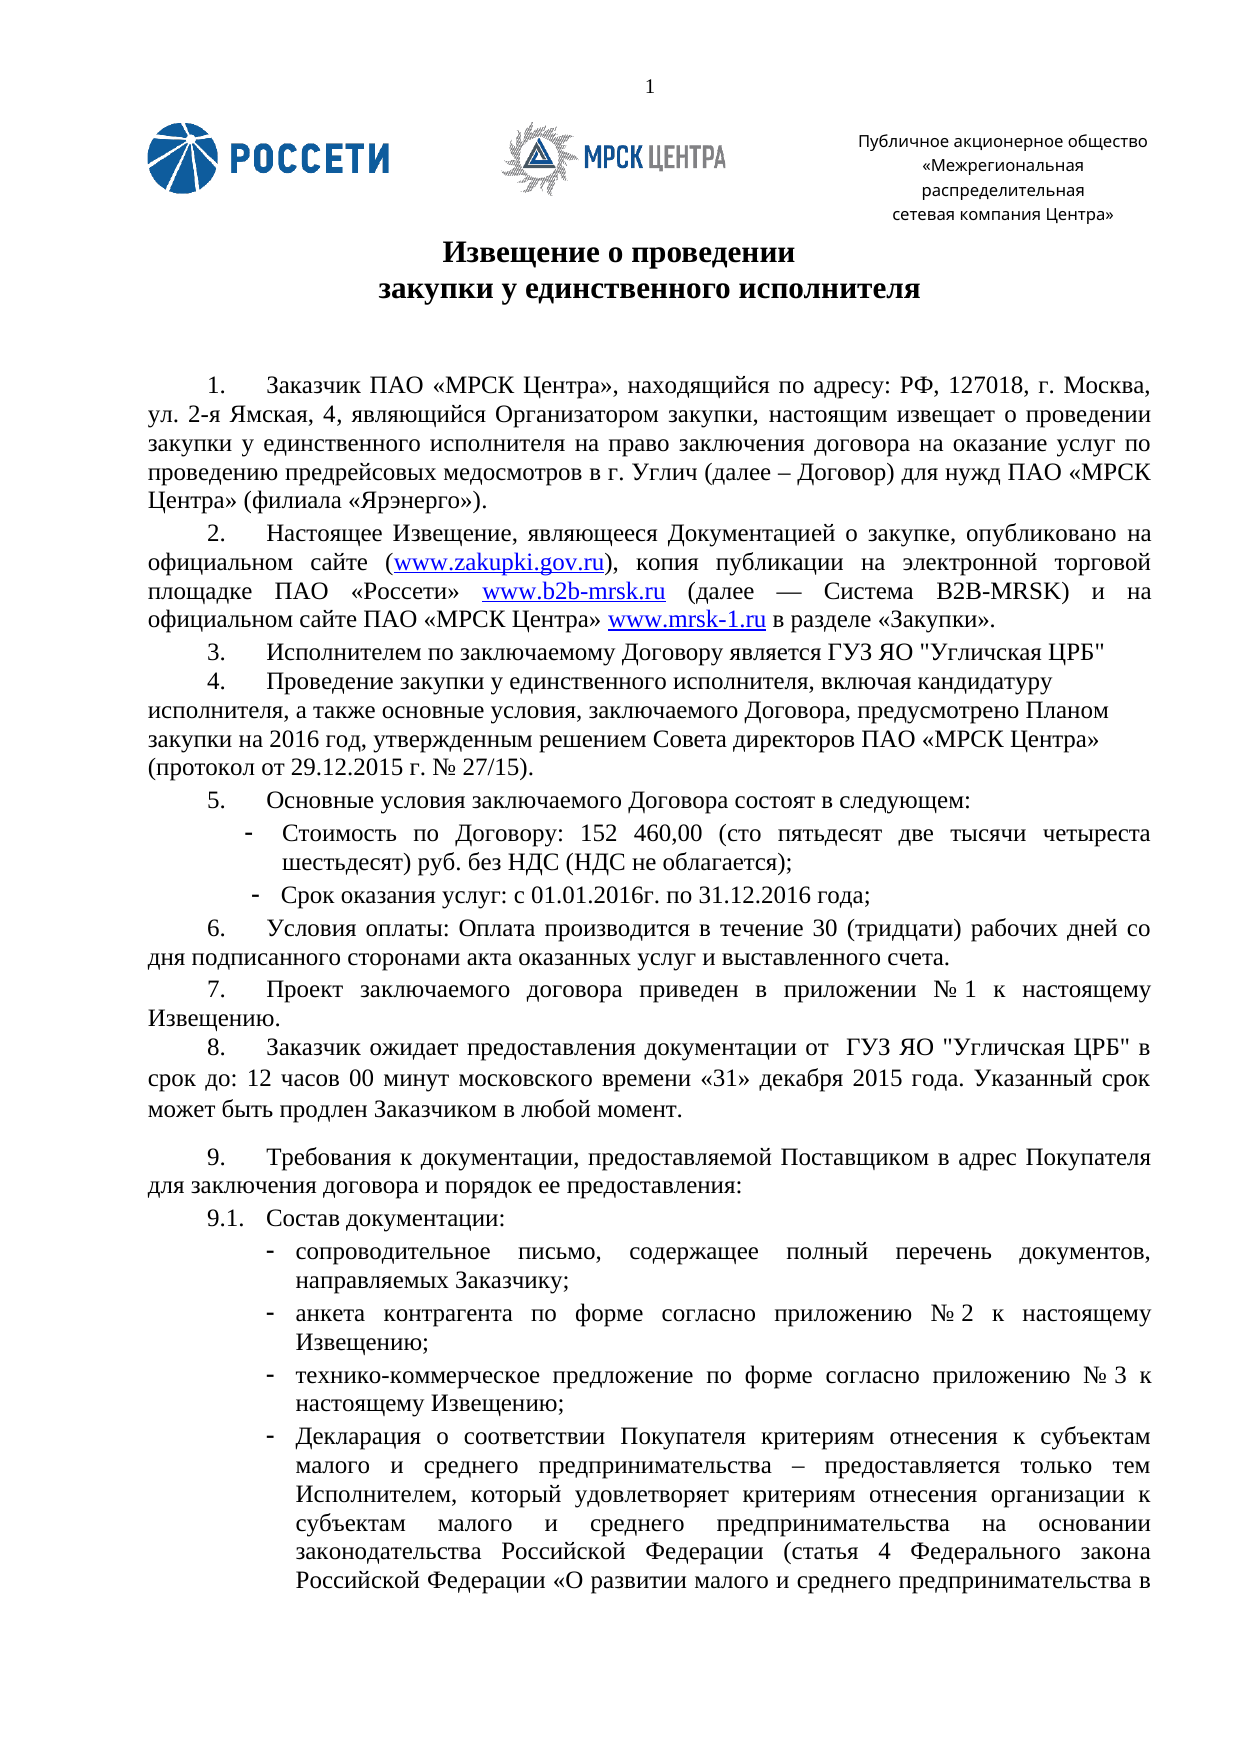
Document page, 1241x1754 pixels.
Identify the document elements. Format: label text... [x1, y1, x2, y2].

list анкета контрагента по форме согласно приложению № 2 к настоящему Извещению; [266, 1298, 1152, 1356]
list Состав документации: [148, 1203, 1152, 1232]
list Заказчик ожидает предоставления документации от ГУЗ ЯО "Угличская ЦРБ" в срок до: 12 часов 00 минут московского времени «31» декабря 2015 года. Указанный срок может быть продлен Заказчиком в любой момент. [148, 1032, 1152, 1123]
list Проведение закупки у единственного исполнителя, включая кандидатуру исполнителя, а также основные условия, заключаемого Договора, предусмотрено Планом закупки на 2016 год, утвержденным решением Совета директоров ПАО «МРСК Центра» (протокол от 29.12.2015 г. № 27/15). [148, 666, 1152, 781]
list Проект заключаемого договора приведен в приложении № 1 к настоящему Извещению. [148, 974, 1152, 1032]
list Исполнителем по заключаемому Договору является ГУЗ ЯО "Угличская ЦРБ" [148, 637, 1152, 666]
text Извещение о проведении закупки у единственного исполнителя [148, 234, 1152, 306]
list Заказчик ПАО «МРСК Центра», находящийся по адресу: РФ, . Москва, ул. 2-я Ямская, 4, являющийся Организатором закупки, настоящим извещает о проведении закупки у единственного исполнителя на право заключения договора на оказание услуг по проведению предрейсовых медосмотров в г. Углич (далее – Договор) для нужд ПАО «МРСК Центра» (филиала «Ярэнерго»). [148, 370, 1152, 514]
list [266, 1421, 1152, 1594]
picture [147, 122, 726, 196]
list технико-коммерческое предложение по форме согласно приложению № 3 к настоящему Извещению; [266, 1360, 1152, 1417]
list Основные условия заключаемого Договора состоят в следующем: [148, 785, 1152, 814]
list сопроводительное письмо, содержащее полный перечень документов, направляемых Заказчику; [266, 1236, 1152, 1294]
list Требования к документации, предоставляемой Поставщиком в адрес Покупателя для заключения договора и порядок ее предоставления: [148, 1142, 1152, 1199]
list Срок оказания услуг: с 01.01.2016г. по 31.12.2016 года; [251, 880, 1152, 909]
list Стоимость по Договору: 152 460,00 (сто пятьдесят две тысячи четыреста шестьдесят) руб. без НДС (НДС не облагается); [244, 818, 1152, 876]
list Условия оплаты: Оплата производится в течение 30 (тридцати) рабочих дней со дня подписанного сторонами акта оказанных услуг и выставленного счета. [148, 913, 1152, 970]
list Настоящее Извещение, являющееся Документацией о закупке, опубликовано на официальном сайте (www.zakupki.gov.ru), копия публикации на электронной торговой площадке ПАО «Россети» www.b2b-mrsk.ru (далее — Система B2B-MRSK) и на официальном сайте ПАО «МРСК Центра» www.mrsk-1.ru в разделе «Закупки». [148, 518, 1152, 633]
